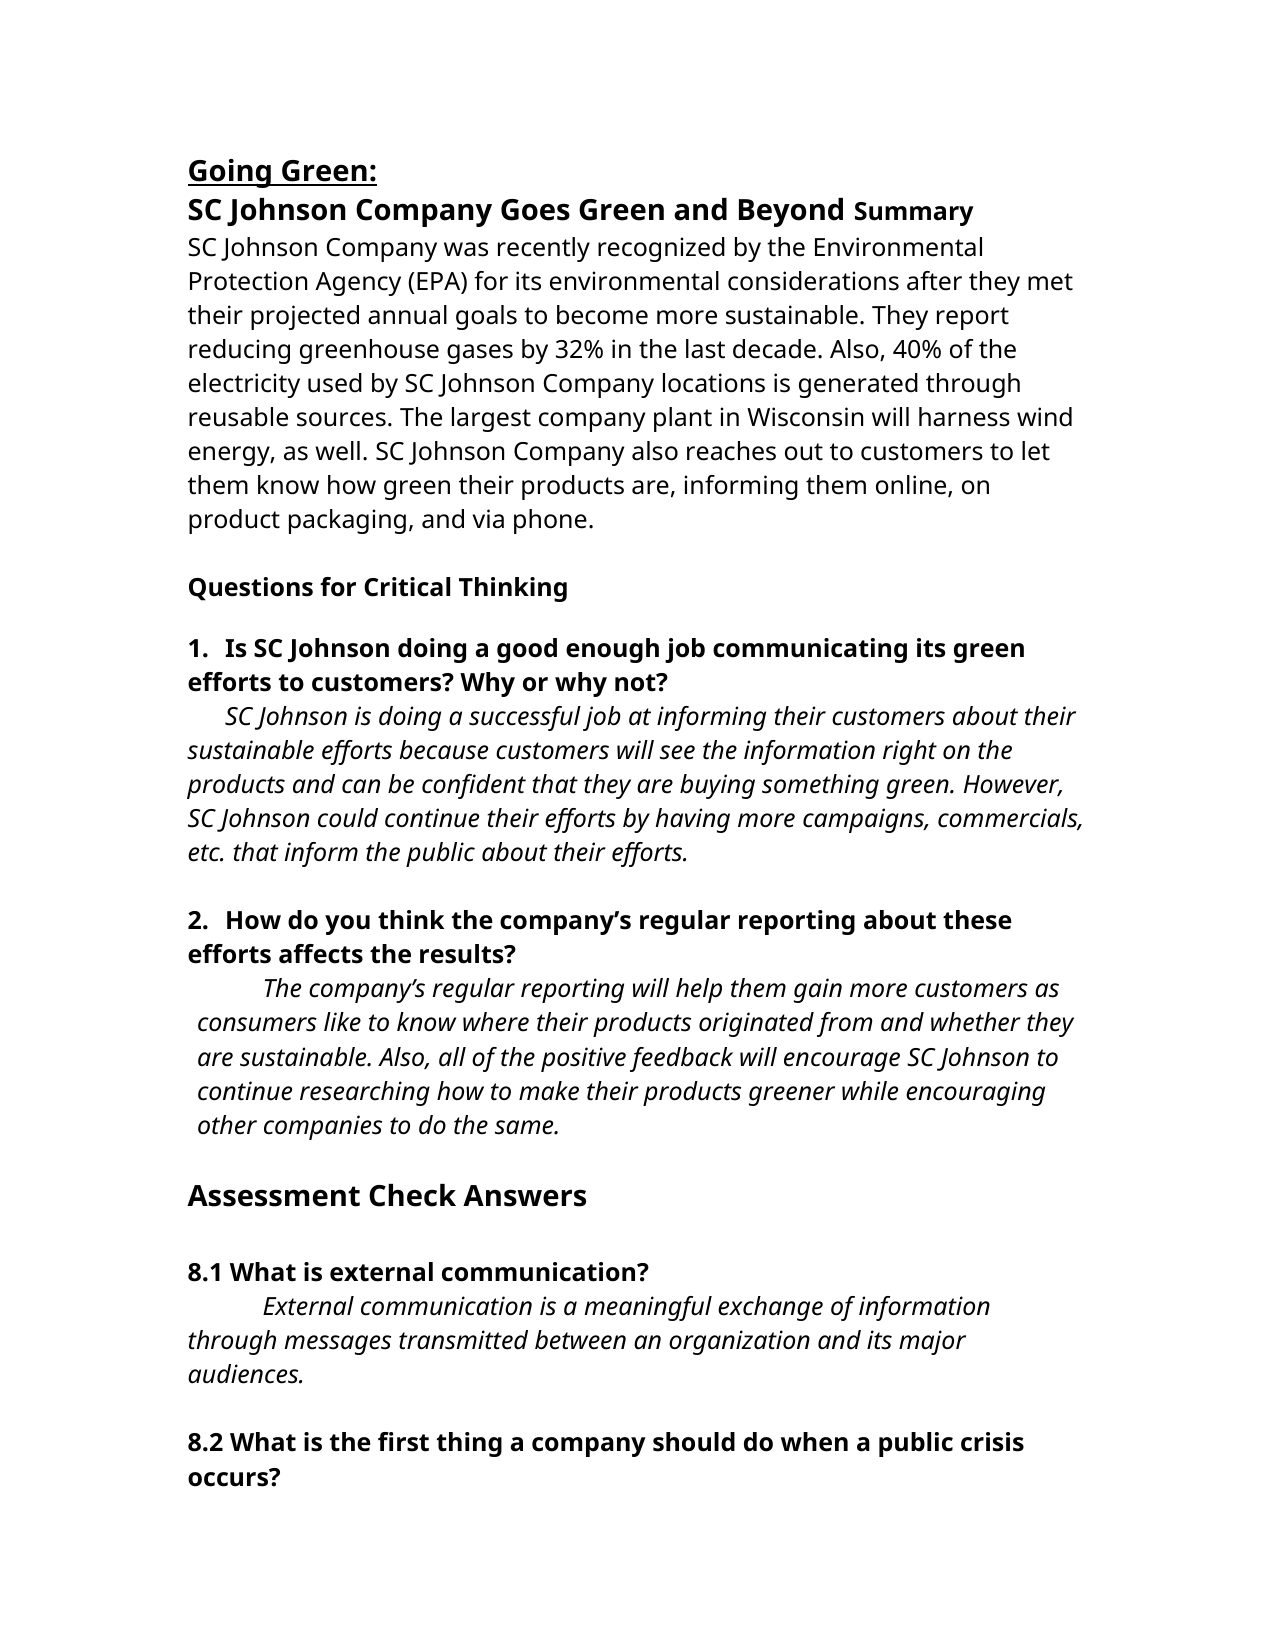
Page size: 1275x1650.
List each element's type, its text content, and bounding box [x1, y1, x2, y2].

text External communication is a meaningful exchange of information through messages transmitted between an organization and its major audiences. [187, 1289, 1087, 1391]
text SC Johnson Company was recently recognized by the Environmental Protection Agency (EPA) for its environmental considerations after they met their projected annual goals to become more sustainable. They report reducing greenhouse gases by 32% in the last decade. Also, 40% of the electricity used by SC Johnson Company locations is generated through reusable sources. The largest company plant in Wisconsin will harness wind energy, as well. SC Johnson Company also reaches out to customers to let them know how green their products are, informing them online, on product packaging, and via phone. [187, 229, 1087, 536]
text SC Johnson is doing a successful job at informing their customers about their sustainable efforts because customers will see the information right on the products and can be confident that they are buying something green. However, SC Johnson could continue their efforts by having more campaigns, commercials, etc. that inform the public about their efforts. [187, 698, 1087, 869]
text Assessment Check Answers [187, 1175, 1087, 1215]
text 8.1 What is external communication? [187, 1255, 1087, 1289]
text The company’s regular reporting will help them gain more customers as consumers like to know where their products originated from and whether they are sustainable. Also, all of the positive feedback will encourage SC Johnson to continue researching how to make their products greener while encouraging other companies to do the same. [197, 971, 1087, 1141]
text Going Green: [187, 150, 1087, 190]
list How do you think the company’s regular reporting about these efforts affects the results? [187, 903, 1087, 971]
text Questions for Critical Thinking [187, 570, 1087, 604]
text 8.2 What is the first thing a company should do when a public crisis occurs? [187, 1425, 1087, 1493]
text SC Johnson Company Goes Green and Beyond Summary [187, 190, 1087, 229]
list Is SC Johnson doing a good enough job communicating its green efforts to customers? Why or why not? [187, 630, 1087, 698]
